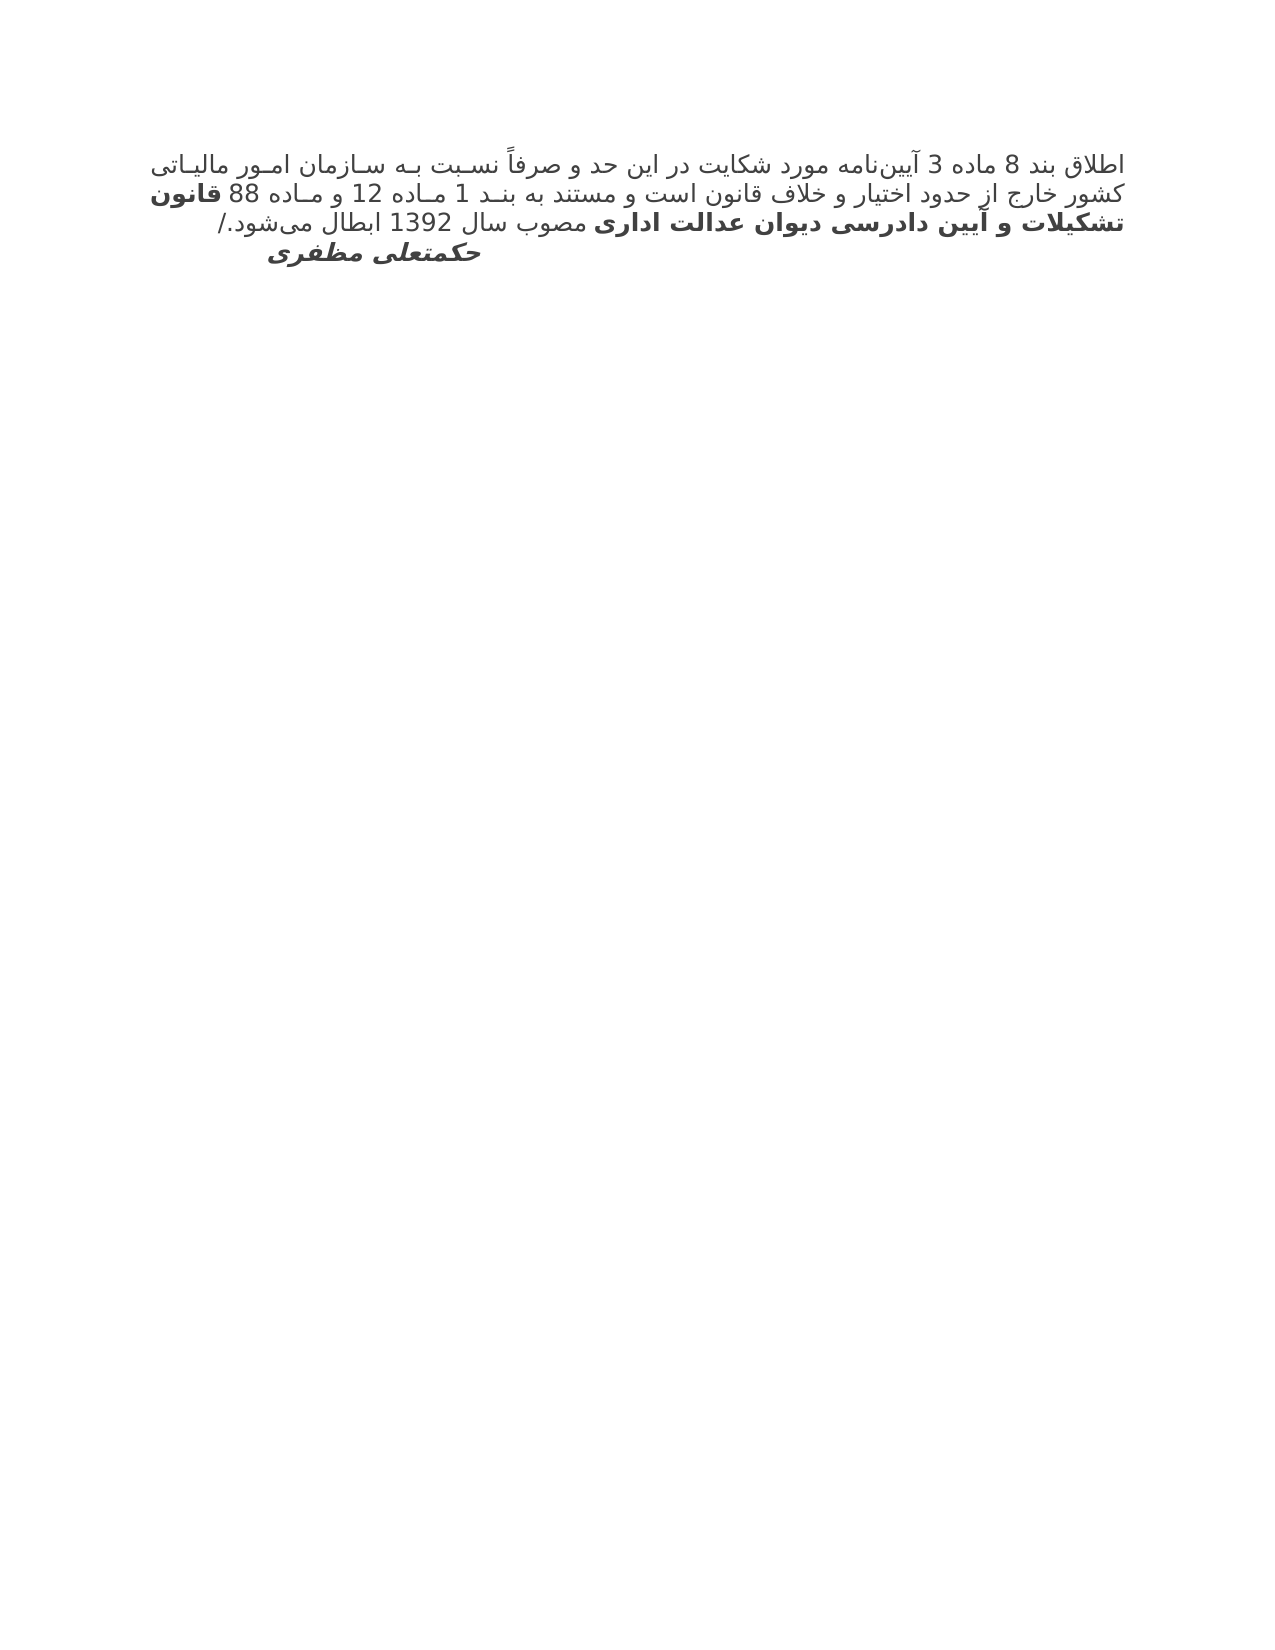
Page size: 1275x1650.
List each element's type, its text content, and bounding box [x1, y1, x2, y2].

text حکمتعلی مظفری [150, 238, 1125, 267]
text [150, 150, 1125, 238]
